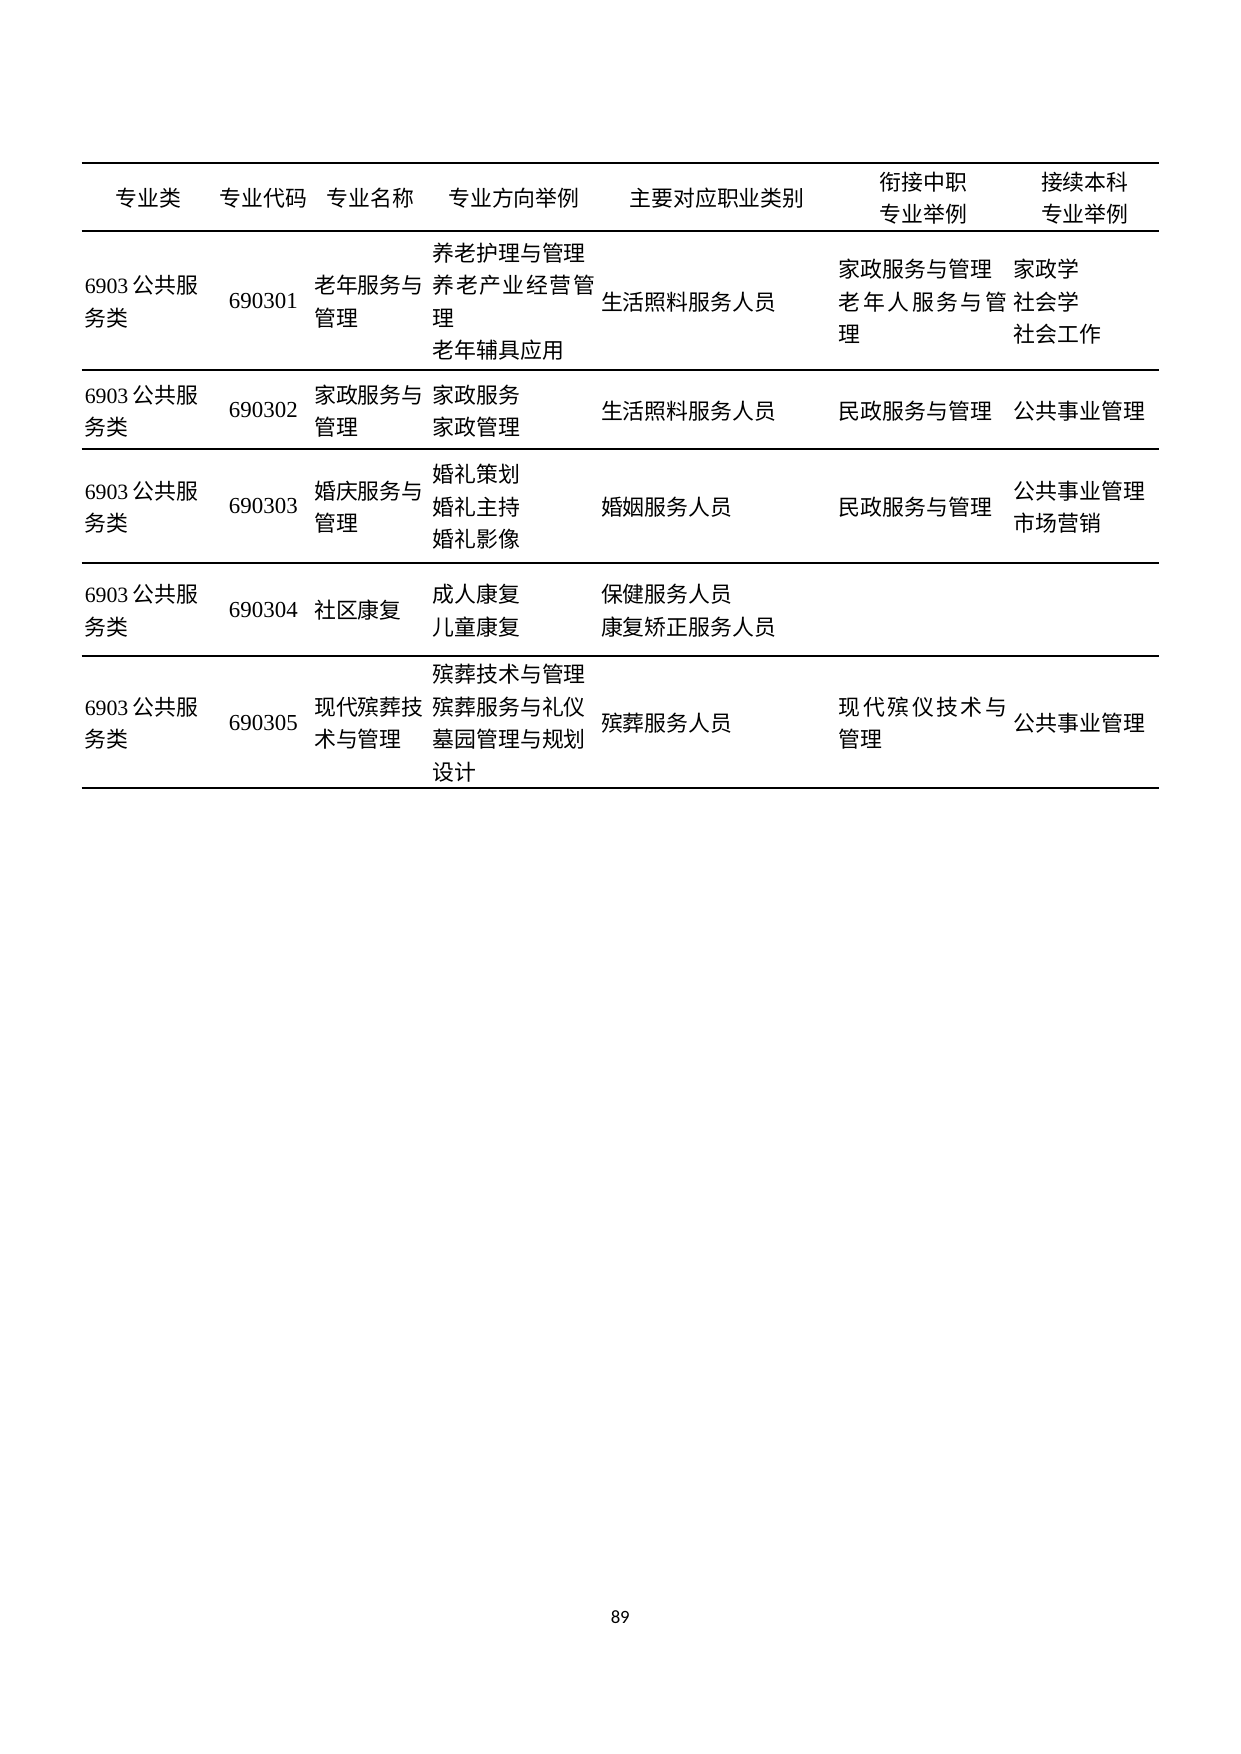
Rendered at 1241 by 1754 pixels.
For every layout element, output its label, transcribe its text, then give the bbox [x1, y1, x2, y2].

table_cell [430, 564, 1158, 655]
table_header 专业方向举例 [430, 164, 598, 229]
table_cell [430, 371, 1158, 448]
table_header 专业名称 [311, 164, 429, 229]
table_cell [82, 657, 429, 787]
table_header 专业代码 [215, 164, 311, 229]
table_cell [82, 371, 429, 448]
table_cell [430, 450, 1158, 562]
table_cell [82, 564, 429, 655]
table_header 主要对应职业类别 [598, 164, 836, 229]
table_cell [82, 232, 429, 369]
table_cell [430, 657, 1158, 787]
table_header 接续本科 专业举例 [1011, 164, 1158, 229]
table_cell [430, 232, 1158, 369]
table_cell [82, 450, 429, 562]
table_header 衔接中职 专业举例 [836, 164, 1011, 229]
table_header 专业类 [82, 164, 215, 229]
